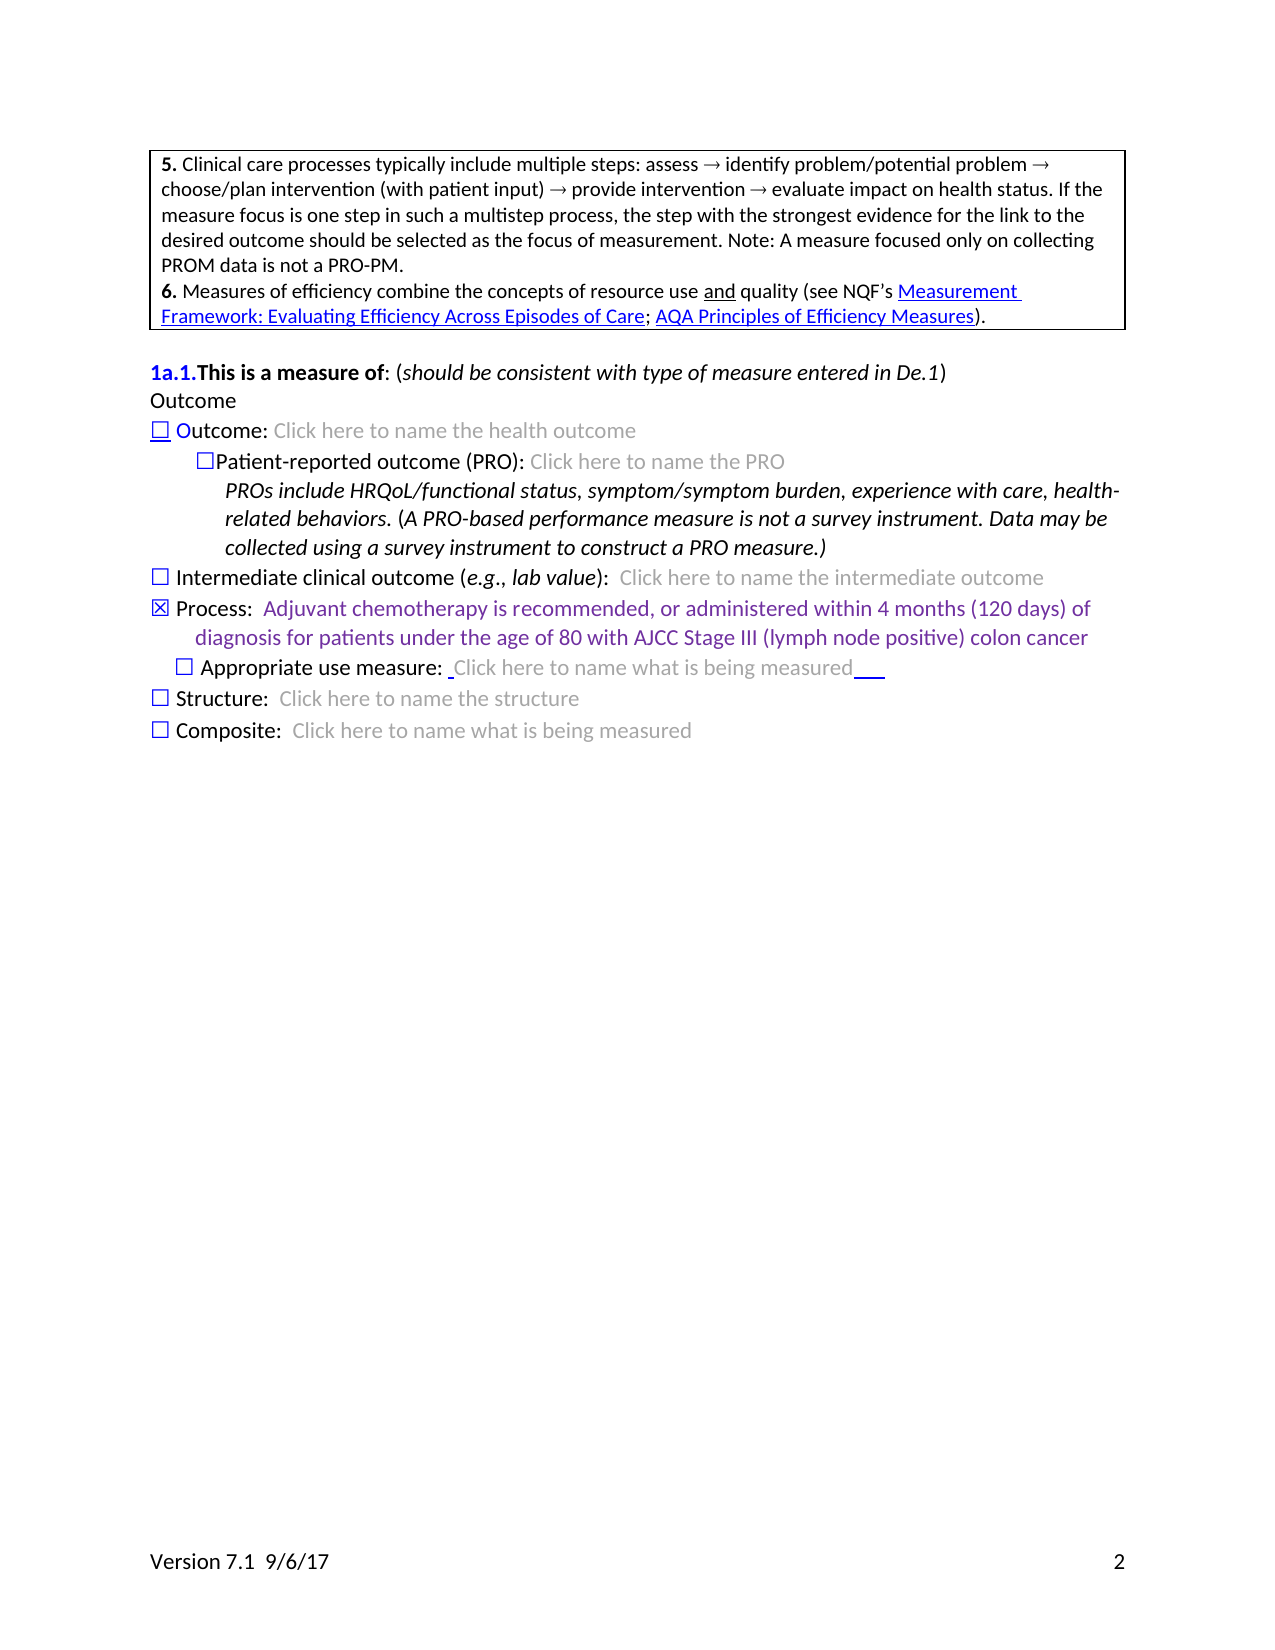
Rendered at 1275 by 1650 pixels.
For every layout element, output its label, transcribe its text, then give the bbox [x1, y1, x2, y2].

text Process: [150, 592, 1125, 651]
text Appropriate use measure: [150, 651, 1125, 682]
text Patient-reported outcome (PRO): [195, 445, 1125, 477]
text Outcome: [150, 414, 1125, 445]
text Composite: [150, 714, 1125, 745]
text Outcome [150, 386, 1125, 414]
text 1a.1.This is a measure of: (should be consistent with type of measure entered in De.1) [150, 358, 1125, 386]
text Structure: [150, 682, 1125, 714]
text PROs include HRQoL/functional status, symptom/symptom burden, experience with care, health-related behaviors. (A PRO-based performance measure is not a survey instrument. Data may be collected using a survey instrument to construct a PRO measure.) [225, 477, 1125, 561]
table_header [151, 151, 1124, 329]
text Intermediate clinical outcome (e.g., lab value): [150, 561, 1125, 592]
